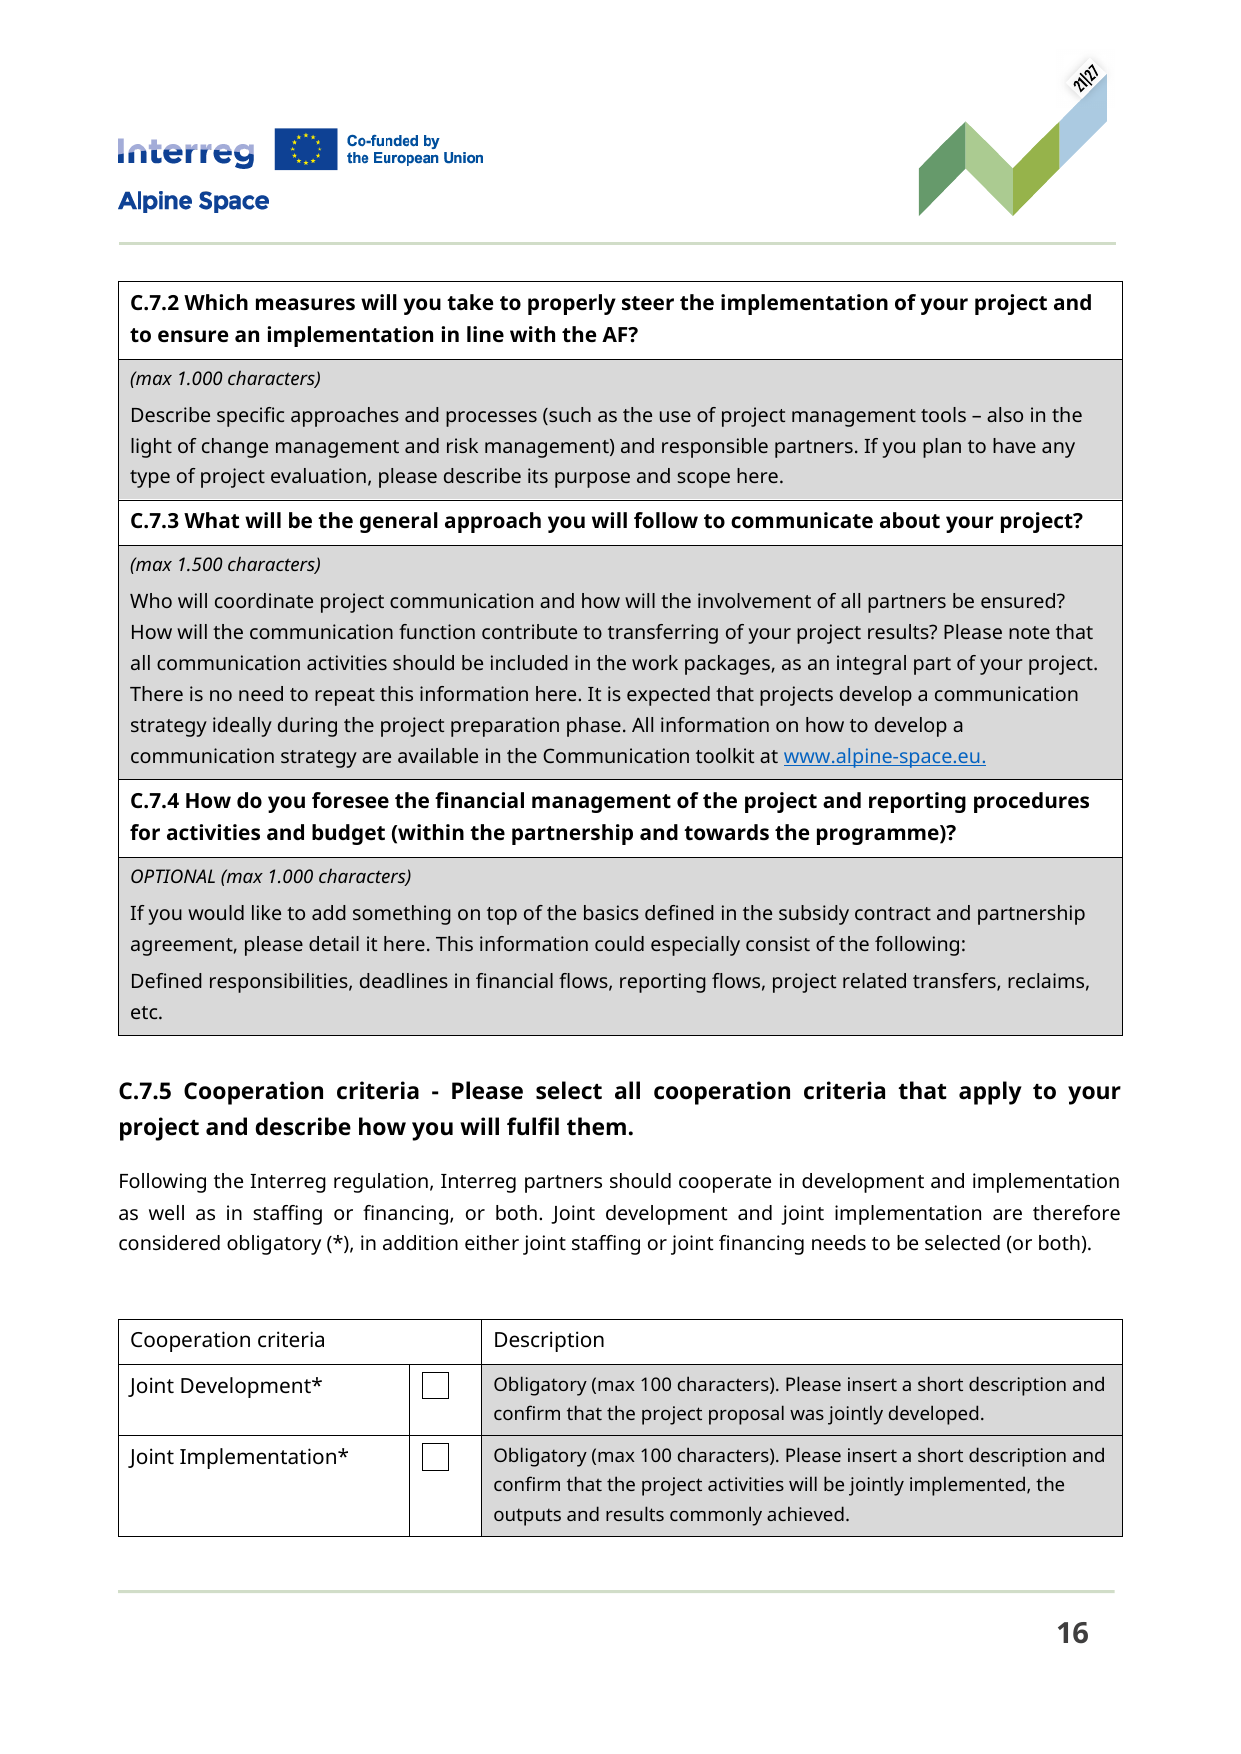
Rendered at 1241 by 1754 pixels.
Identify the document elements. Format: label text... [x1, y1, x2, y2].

table_cell C.7.4 How do you foresee the financial management of the project and reporting procedures for activities and budget (within the partnership and towards the programme)? [119, 780, 1122, 857]
table_cell OPTIONAL (max 1.000 characters) If you would like to add something on top of the basics defined in the subsidy contract and partnership agreement, please detail it here. This information could especially consist of the following: Defined responsibilities, deadlines in financial flows, reporting flows, project related transfers, reclaims, etc. [119, 858, 1122, 1035]
text Following the Interreg regulation, Interreg partners should cooperate in development and implementation as well as in staffing or financing, or both. Joint development and joint implementation are therefore considered obligatory (*), in addition either joint staffing or joint financing needs to be selected (or both). [118, 1168, 1122, 1257]
table_cell (max 1.000 characters) Describe specific approaches and processes (such as the use of project management tools – also in the light of change management and risk management) and responsible partners. If you plan to have any type of project evaluation, please describe its purpose and scope here. [119, 360, 1122, 499]
table_cell (max 1.500 characters) Who will coordinate project communication and how will the involvement of all partners be ensured? How will the communication function contribute to transferring of your project results? Please note that all communication activities should be included in the work packages, as an integral part of your project. There is no need to repeat this information here. It is expected that projects develop a communication strategy ideally during the project preparation phase. All information on how to develop a communication strategy are available in the Communication toolkit at www.alpine-space.eu. [119, 546, 1122, 779]
text C.7.5 Cooperation criteria - Please select all cooperation criteria that apply to your project and describe how you will fulfil them. [118, 1075, 1122, 1142]
table_cell [410, 1365, 481, 1435]
table_cell Obligatory (max 100 characters). Please insert a short description and confirm that the project proposal was jointly developed. [482, 1365, 1122, 1435]
table_header Description [482, 1320, 1122, 1364]
table_header Cooperation criteria [119, 1320, 481, 1364]
table_cell C.7.3 What will be the general approach you will follow to communicate about your project? [119, 501, 1122, 545]
picture [118, 44, 500, 213]
table_cell [410, 1436, 481, 1536]
table_cell Joint Development* [119, 1365, 409, 1435]
table_cell Obligatory (max 100 characters). Please insert a short description and confirm that the project activities will be jointly implemented, the outputs and results commonly achieved. [482, 1436, 1122, 1536]
table_cell C.7.2 Which measures will you take to properly steer the implementation of your project and to ensure an implementation in line with the AF? [119, 282, 1122, 358]
table_cell Joint Implementation* [119, 1436, 409, 1536]
